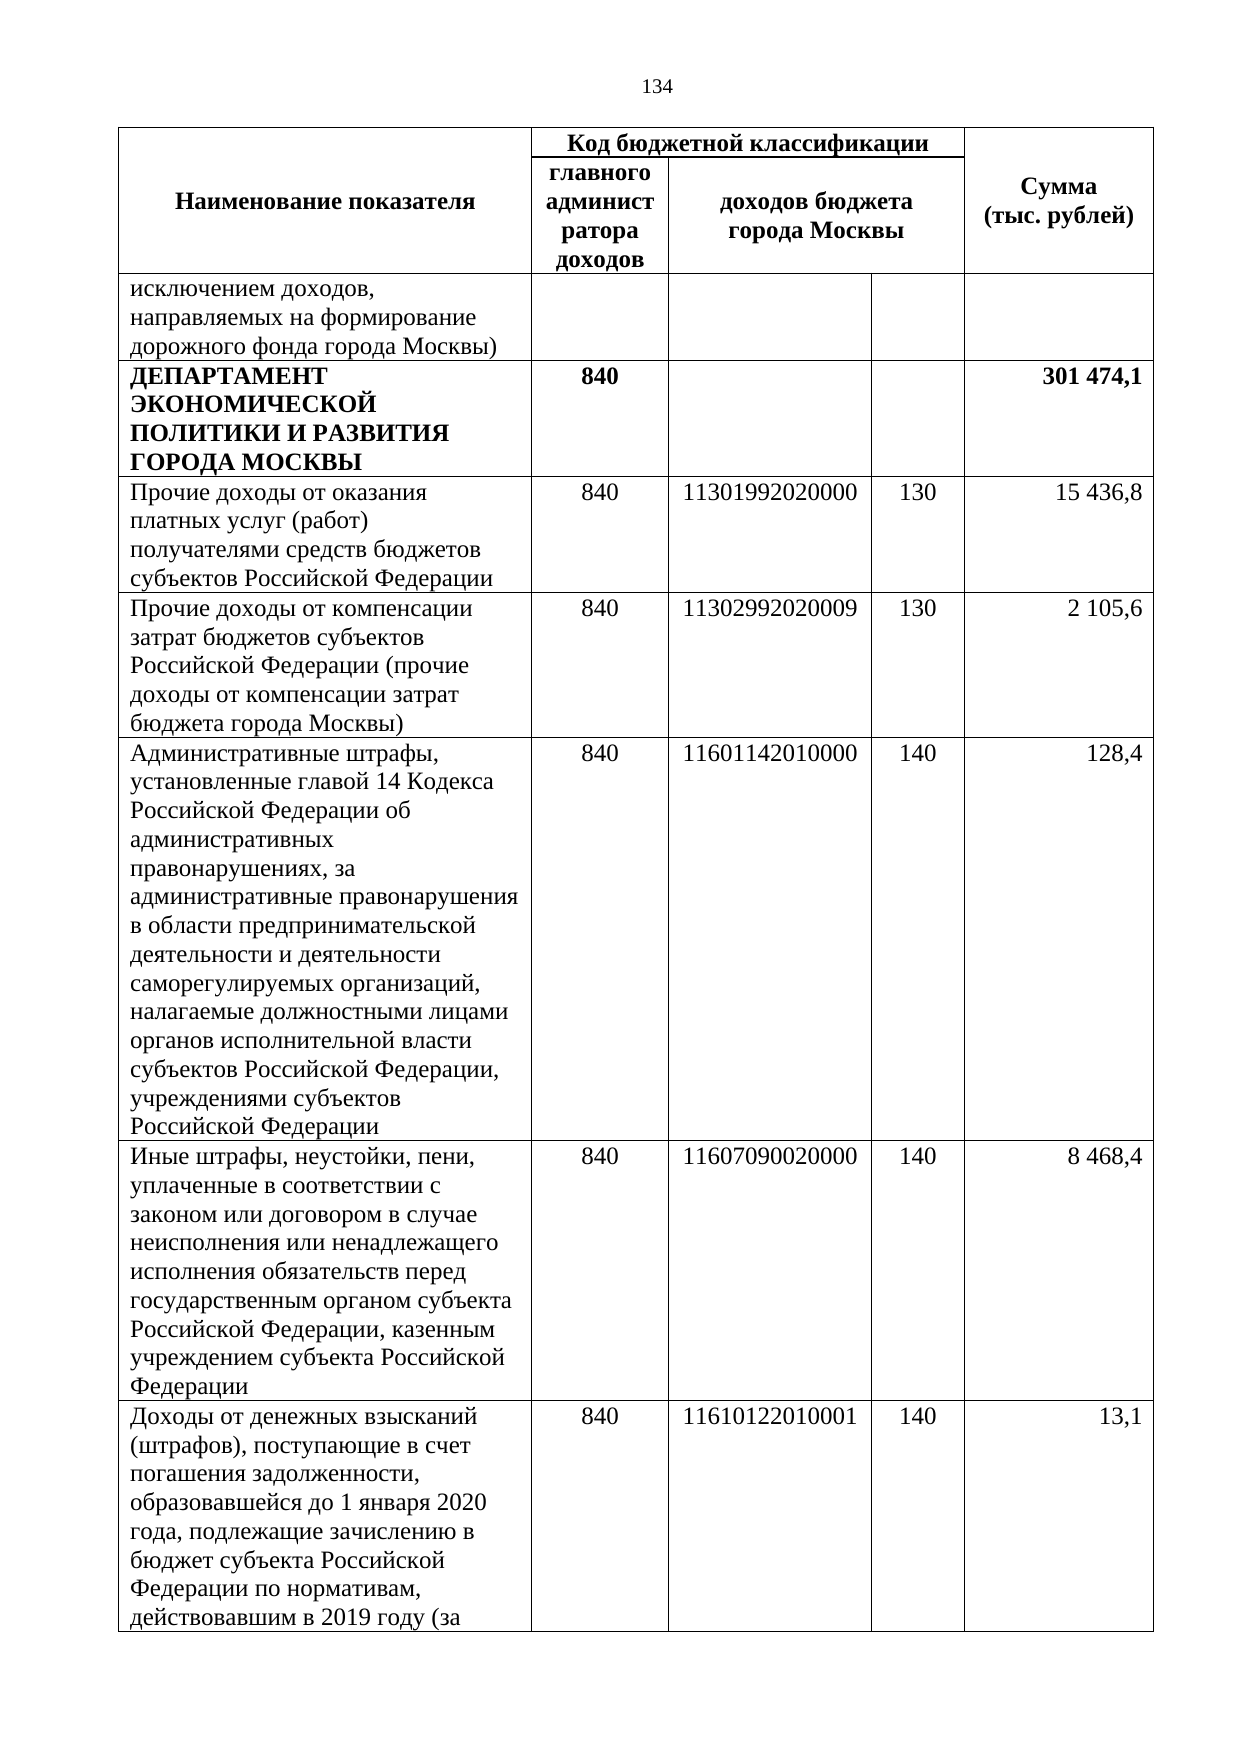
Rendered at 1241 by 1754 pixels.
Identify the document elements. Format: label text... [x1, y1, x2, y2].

table_cell главного администратора доходов [532, 158, 668, 272]
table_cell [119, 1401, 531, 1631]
table_cell доходов бюджета города Москвы [669, 158, 964, 272]
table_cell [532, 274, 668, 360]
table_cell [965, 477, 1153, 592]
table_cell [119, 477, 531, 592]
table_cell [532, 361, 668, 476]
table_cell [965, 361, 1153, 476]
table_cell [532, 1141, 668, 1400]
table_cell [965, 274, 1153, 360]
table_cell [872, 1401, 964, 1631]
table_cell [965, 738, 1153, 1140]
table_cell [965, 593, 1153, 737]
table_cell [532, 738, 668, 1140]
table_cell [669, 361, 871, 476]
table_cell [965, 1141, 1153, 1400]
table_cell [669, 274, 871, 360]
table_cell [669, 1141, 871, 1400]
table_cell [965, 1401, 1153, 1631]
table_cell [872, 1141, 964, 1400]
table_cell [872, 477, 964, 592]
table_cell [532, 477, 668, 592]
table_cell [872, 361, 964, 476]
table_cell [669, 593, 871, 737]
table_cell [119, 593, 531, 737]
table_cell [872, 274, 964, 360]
table_header Наименование показателя [119, 128, 531, 272]
table_header Код бюджетной классификации [532, 128, 964, 156]
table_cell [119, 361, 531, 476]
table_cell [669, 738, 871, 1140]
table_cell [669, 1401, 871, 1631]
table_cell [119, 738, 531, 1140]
table_header Сумма (тыс. рублей) [965, 128, 1153, 272]
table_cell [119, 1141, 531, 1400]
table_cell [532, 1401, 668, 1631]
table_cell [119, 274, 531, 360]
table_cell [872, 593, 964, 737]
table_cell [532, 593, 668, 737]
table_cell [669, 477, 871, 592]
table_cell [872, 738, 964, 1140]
